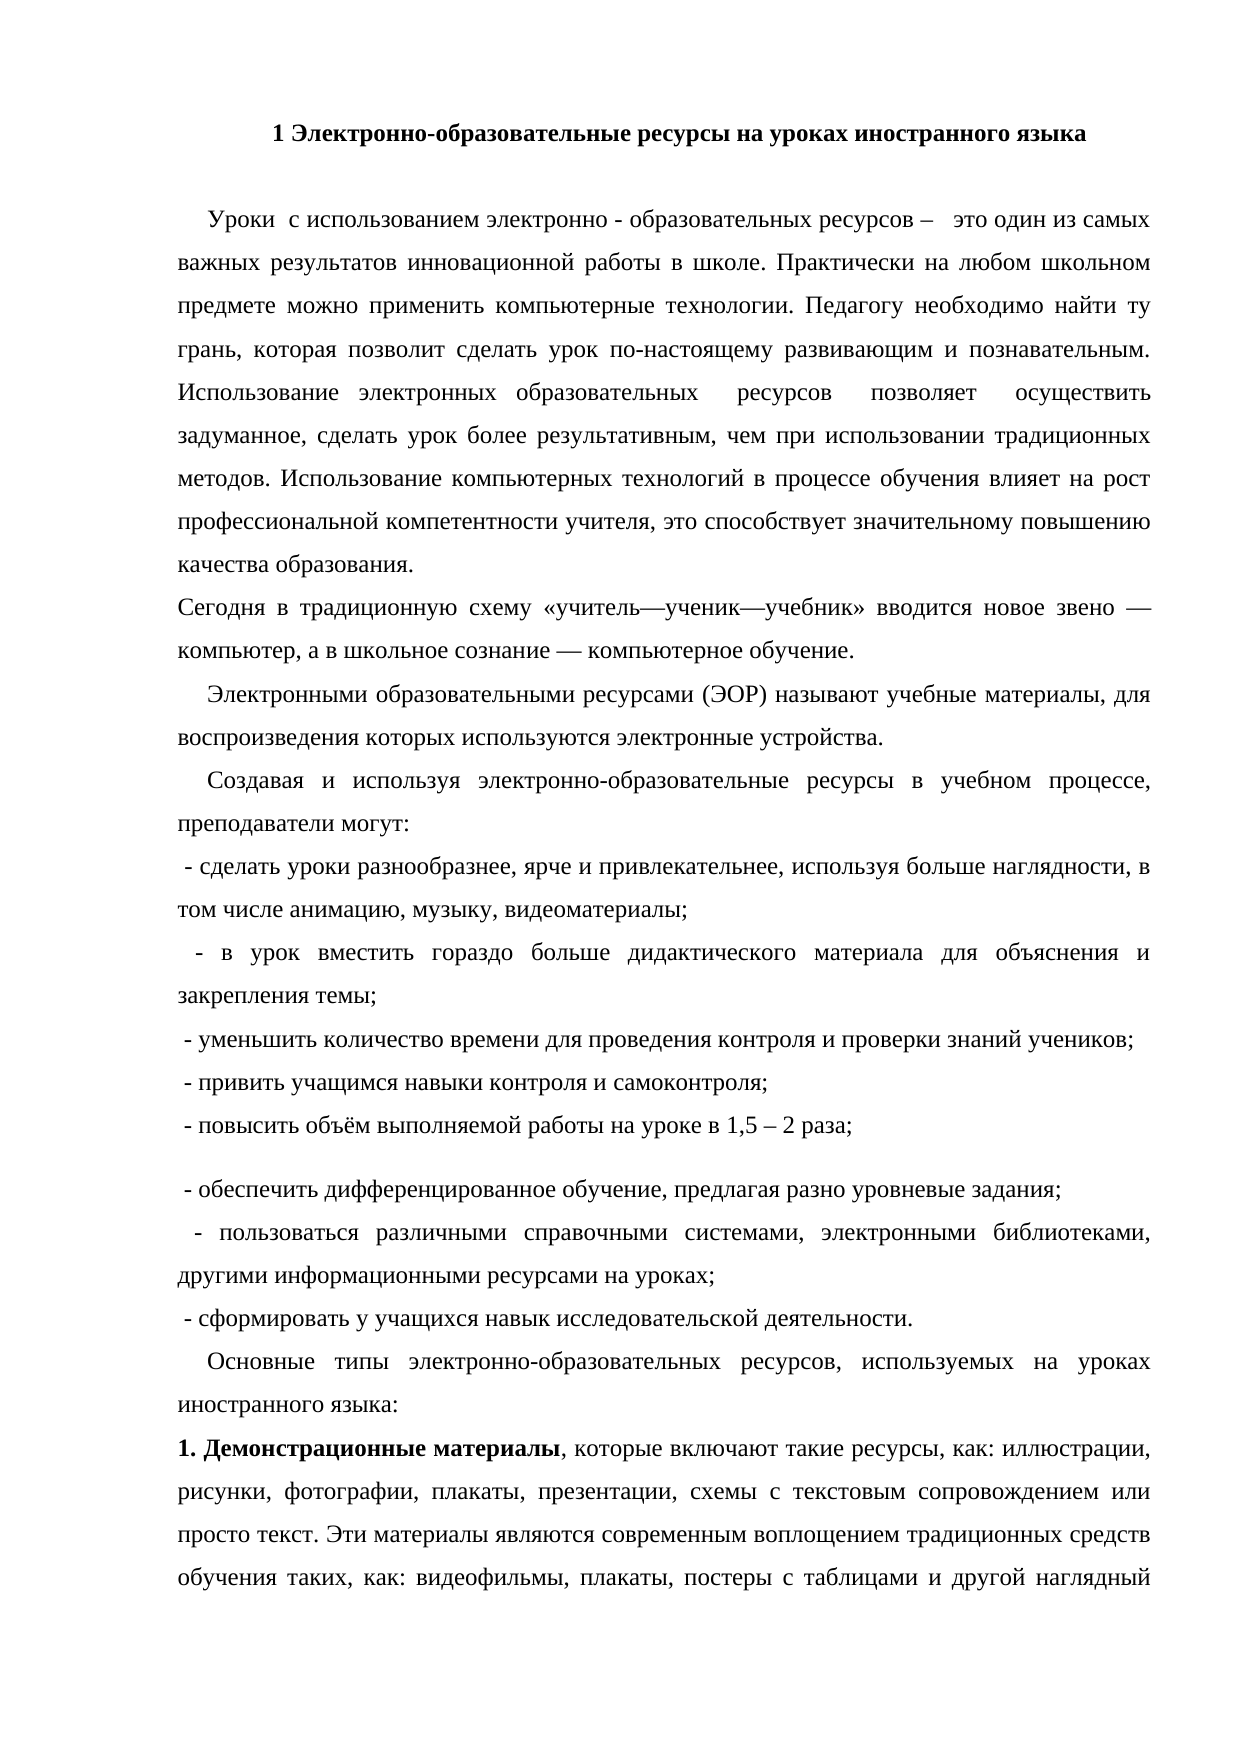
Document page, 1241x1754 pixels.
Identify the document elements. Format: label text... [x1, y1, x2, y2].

text Сегодня в традиционную схему «учитель—ученик—учебник» вводится новое звено — компьютер, а в школьное сознание — компьютерное обучение. [177, 592, 1152, 664]
text 1 Электронно-образовательные ресурсы на уроках иностранного языка [177, 118, 1152, 147]
text Основные типы электронно-образовательных ресурсов, используемых на уроках иностранного языка: [177, 1346, 1152, 1418]
text Электронными образовательными ресурсами (ЭОР) называют учебные материалы, для воспроизведения которых используются электронные устройства. [177, 679, 1152, 751]
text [177, 1433, 1152, 1591]
text - повысить объём выполняемой работы на уроке в 1,5 – 2 раза; [177, 1110, 1152, 1139]
text Уроки с использованием электронно - образовательных ресурсов – это один из самых важных результатов инновационной работы в школе. Практически на любом школьном предмете можно применить компьютерные технологии. Педагогу необходимо найти ту грань, которая позволит сделать урок по-настоящему развивающим и познавательным. Использование электронных образовательных ресурсов позволяет осуществить задуманное, сделать урок более результативным, чем при использовании традиционных методов. Использование компьютерных технологий в процессе обучения влияет на рост профессиональной компетентности учителя, это способствует значительному повышению качества образования. [177, 204, 1152, 578]
text - обеспечить дифференцированное обучение, предлагая разно уровневые задания; [177, 1174, 1152, 1203]
text - сформировать у учащихся навык исследовательской деятельности. [177, 1303, 1152, 1332]
text - пользоваться различными справочными системами, электронными библиотеками, другими информационными ресурсами на уроках; [177, 1217, 1152, 1289]
text - сделать уроки разнообразнее, ярче и привлекательнее, используя больше наглядности, в том числе анимацию, музыку, видеоматериалы; [177, 851, 1152, 923]
text - уменьшить количество времени для проведения контроля и проверки знаний учеников; [177, 1024, 1152, 1052]
text - в урок вместить гораздо больше дидактического материала для объяснения и закрепления темы; [177, 937, 1152, 1009]
text - привить учащимся навыки контроля и самоконтроля; [177, 1067, 1152, 1096]
text Создавая и используя электронно-образовательные ресурсы в учебном процессе, преподаватели могут: [177, 765, 1152, 837]
